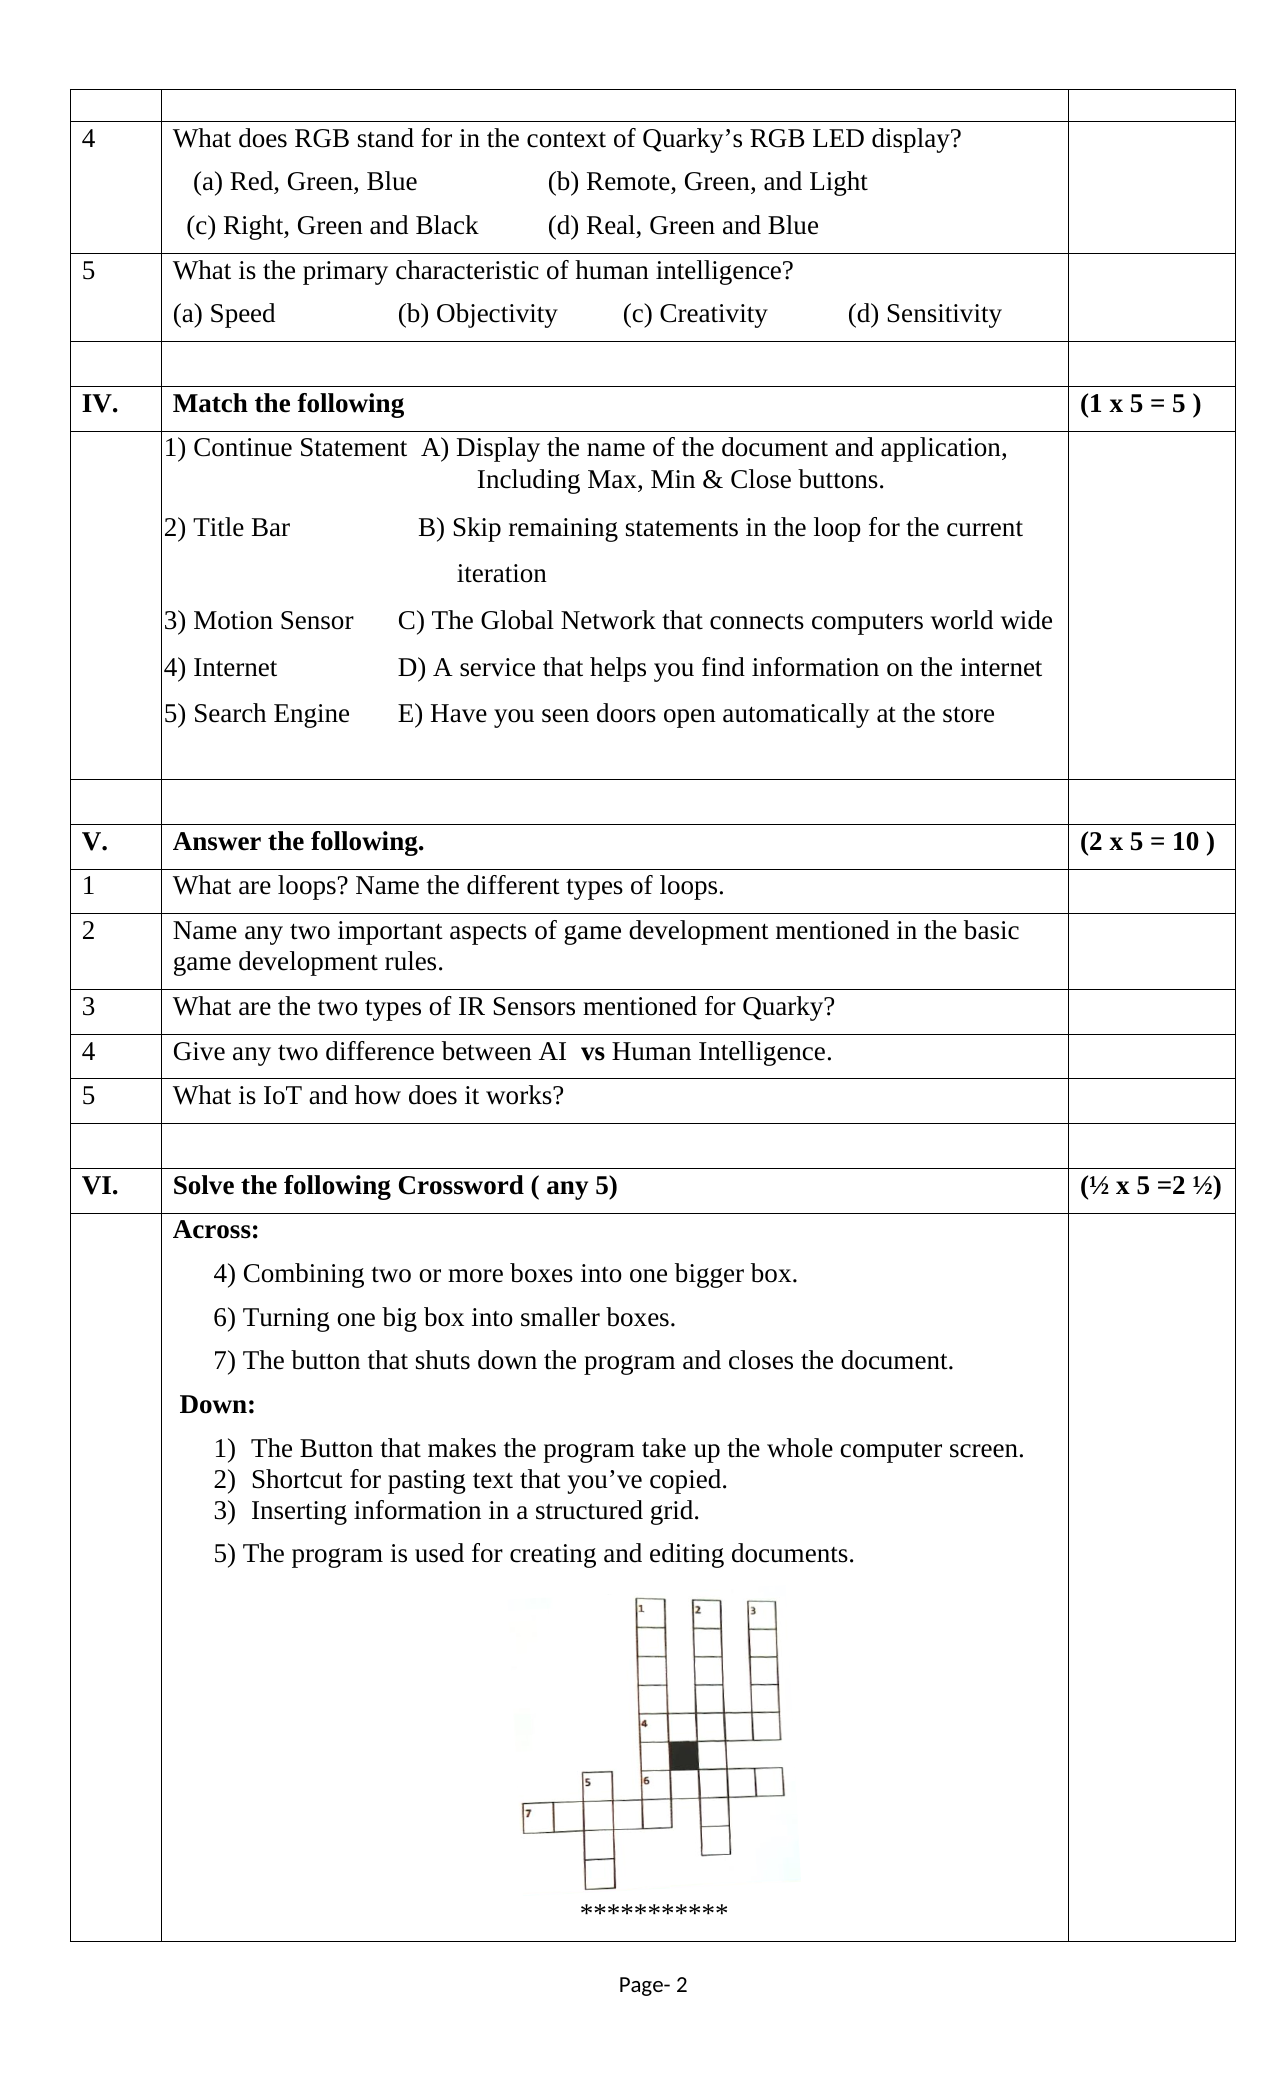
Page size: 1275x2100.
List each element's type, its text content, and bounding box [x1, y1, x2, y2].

table_cell (½ x 5 =2 ½) [1069, 1169, 1235, 1212]
table_cell [1069, 870, 1235, 913]
table_cell 4 [71, 122, 161, 253]
table_cell [1069, 1079, 1235, 1123]
table_cell [1069, 432, 1235, 779]
table_cell Name any two important aspects of game development mentioned in the basic game development rules. [162, 914, 1068, 989]
table_cell [71, 342, 161, 386]
table_cell What is the primary characteristic of human intelligence? (a) Speed (b) Objectivity (c) Creativity (d) Sensitivity [162, 254, 1068, 341]
table_cell 2 [71, 914, 161, 989]
table_cell [1069, 1124, 1235, 1168]
table_cell (2 x 5 = 10 ) [1069, 825, 1235, 868]
table_cell [71, 1124, 161, 1168]
table_cell Match the following [162, 387, 1068, 431]
table_cell Solve the following Crossword ( any 5) [162, 1169, 1068, 1212]
table_cell [162, 780, 1068, 824]
table_cell Across: 4) Combining two or more boxes into one bigger box. 6) Turning one big box into smaller boxes. 7) The button that shuts down the program and closes the document. Down: The Button that makes the program take up the whole computer screen. Shortcut for pasting text that you’ve copied. Inserting information in a structured grid. 5) The program is used for creating and editing documents. *********** [162, 1214, 1068, 1941]
table_cell IV. [71, 387, 161, 431]
table_cell V. [71, 825, 161, 868]
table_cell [162, 90, 1068, 121]
table_cell 5 [71, 254, 161, 341]
table_cell 3 [71, 90, 161, 121]
picture [507, 1585, 801, 1897]
table_cell [1069, 914, 1235, 989]
table_cell [162, 342, 1068, 386]
table_cell What does RGB stand for in the context of Quarky’s RGB LED display? (a) Red, Green, Blue (b) Remote, Green, and Light (c) Right, Green and Black (d) Real, Green and Blue [162, 122, 1068, 253]
table_cell 4 [71, 1035, 161, 1078]
table_cell [1069, 990, 1235, 1034]
table_cell What are loops? Name the different types of loops. [162, 870, 1068, 913]
table_cell What is IoT and how does it works? [162, 1079, 1068, 1123]
table_cell What are the two types of IR Sensors mentioned for Quarky? [162, 990, 1068, 1034]
table_cell [1069, 780, 1235, 824]
table_cell 3 [71, 990, 161, 1034]
table_cell [1069, 90, 1235, 121]
table_cell [71, 1214, 161, 1941]
table_cell (1 x 5 = 5 ) [1069, 387, 1235, 431]
table_cell 1 [71, 870, 161, 913]
table_cell [71, 780, 161, 824]
table_cell [1069, 342, 1235, 386]
table_cell Answer the following. [162, 825, 1068, 868]
table_cell [1069, 1035, 1235, 1078]
table_cell Give any two difference between AI vs Human Intelligence. [162, 1035, 1068, 1078]
table_cell [1069, 254, 1235, 341]
table_cell [71, 432, 161, 779]
table_cell [162, 1124, 1068, 1168]
table_cell 5 [71, 1079, 161, 1123]
table_cell Continue Statement A) Display the name of the document and application, Including Max, Min & Close buttons. Title Bar B) Skip remaining statements in the loop for the current iteration Motion Sensor C) The Global Network that connects computers world wide Internet D) A service that helps you find information on the internet Search Engine E) Have you seen doors open automatically at the store [162, 432, 1068, 779]
table_cell [1069, 122, 1235, 253]
table_cell VI. [71, 1169, 161, 1212]
table_cell [1069, 1214, 1235, 1941]
